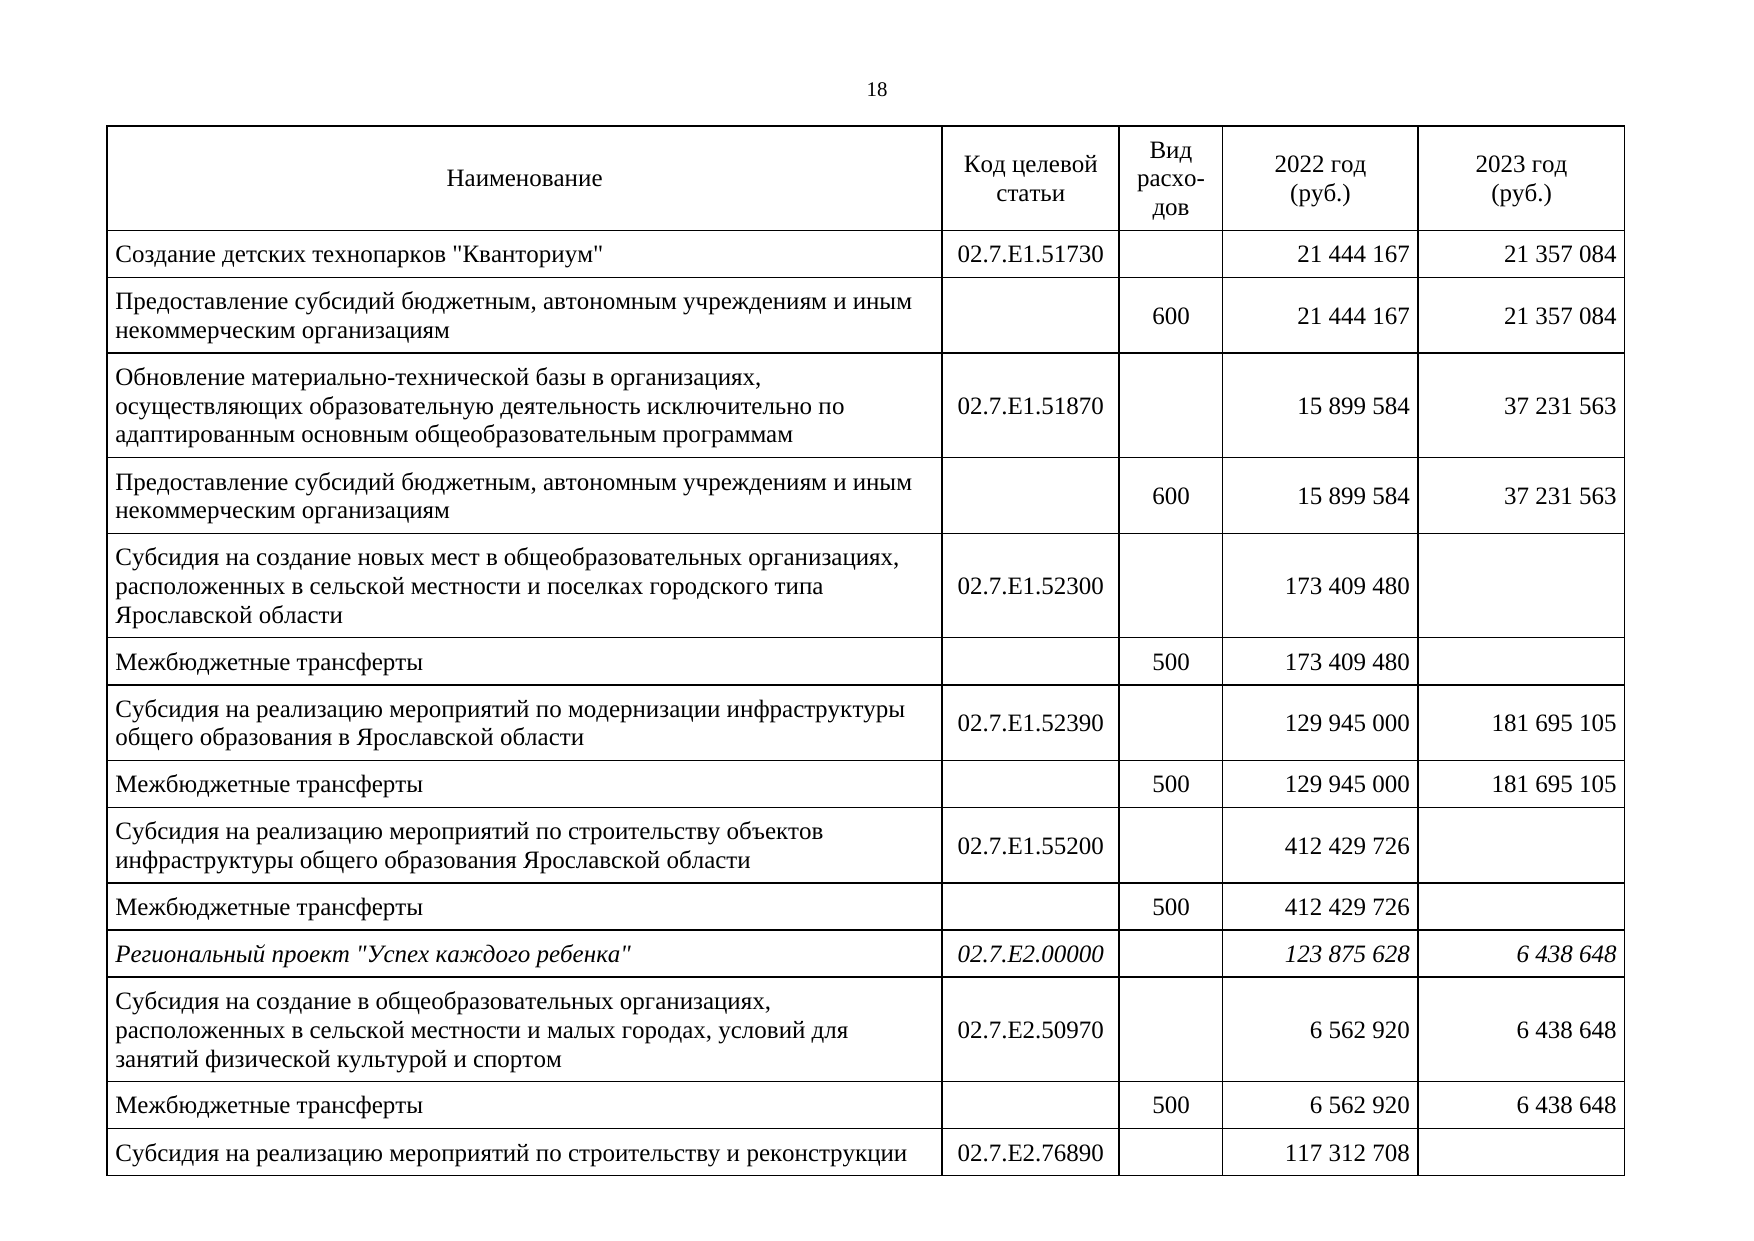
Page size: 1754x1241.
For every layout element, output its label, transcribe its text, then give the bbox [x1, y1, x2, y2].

table_cell [1120, 931, 1222, 976]
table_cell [108, 1129, 941, 1175]
table_cell 500 [1120, 1082, 1222, 1128]
table_header [1120, 127, 1222, 229]
table_cell 15 899 584 [1223, 354, 1417, 457]
table_cell 181 695 105 [1419, 761, 1624, 807]
table_cell [1419, 638, 1624, 684]
table_cell Субсидия на реализацию мероприятий по модернизации инфраструктуры общего образования в Ярославской области [108, 686, 941, 759]
table_cell 37 231 563 [1419, 458, 1624, 532]
table_cell Предоставление субсидий бюджетным, автономным учреждениям и иным некоммерческим организациям [108, 458, 941, 532]
table_header [108, 127, 941, 229]
table_header [1419, 127, 1624, 229]
table_cell [1120, 808, 1222, 882]
table_cell 600 [1120, 278, 1222, 352]
table_cell 02.7.E2.00000 [943, 931, 1118, 976]
table_cell [1419, 808, 1624, 882]
table_cell 500 [1120, 761, 1222, 807]
table_cell [1120, 978, 1222, 1081]
table_cell 02.7.E1.52390 [943, 686, 1118, 759]
table_cell 412 429 726 [1223, 808, 1417, 882]
table_cell 412 429 726 [1223, 884, 1417, 929]
table_cell Межбюджетные трансферты [108, 638, 941, 684]
table_cell 02.7.E2.50970 [943, 978, 1118, 1081]
table_cell Межбюджетные трансферты [108, 1082, 941, 1128]
table_cell 21 357 084 [1419, 278, 1624, 352]
table_cell 37 231 563 [1419, 354, 1624, 457]
table_cell 6 438 648 [1419, 931, 1624, 976]
table_cell 129 945 000 [1223, 686, 1417, 759]
table_cell 500 [1120, 884, 1222, 929]
table_cell 500 [1120, 638, 1222, 684]
table_cell 600 [1120, 458, 1222, 532]
table_cell 21 357 084 [1419, 231, 1624, 276]
table_cell [1120, 1129, 1222, 1175]
table_cell Субсидия на создание новых мест в общеобразовательных организациях, расположенных в сельской местности и поселках городского типа Ярославской области [108, 534, 941, 637]
table_cell 117 312 708 [1223, 1129, 1417, 1175]
table_cell [943, 278, 1118, 352]
table_cell [1120, 686, 1222, 759]
table_cell [1120, 534, 1222, 637]
table_cell [1120, 354, 1222, 457]
table_cell Обновление материально-технической базы в организациях, осуществляющих образовательную деятельность исключительно по адаптированным основным общеобразовательным программам [108, 354, 941, 457]
table_cell 02.7.E1.55200 [943, 808, 1118, 882]
table_cell Предоставление субсидий бюджетным, автономным учреждениям и иным некоммерческим организациям [108, 278, 941, 352]
table_cell Региональный проект "Успех каждого ребенка" [108, 931, 941, 976]
table_cell Межбюджетные трансферты [108, 884, 941, 929]
table_cell [943, 458, 1118, 532]
table_cell 02.7.E1.51730 [943, 231, 1118, 276]
table_cell Субсидия на реализацию мероприятий по строительству объектов инфраструктуры общего образования Ярославской области [108, 808, 941, 882]
table_cell 21 444 167 [1223, 231, 1417, 276]
table_cell 6 562 920 [1223, 978, 1417, 1081]
table_cell [1419, 1129, 1624, 1175]
table_cell 02.7.E1.52300 [943, 534, 1118, 637]
table_cell [1419, 534, 1624, 637]
table_cell 02.7.E2.76890 [943, 1129, 1118, 1175]
table_cell 173 409 480 [1223, 534, 1417, 637]
table_cell 6 438 648 [1419, 978, 1624, 1081]
table_cell [943, 1082, 1118, 1128]
table_cell 6 562 920 [1223, 1082, 1417, 1128]
table_cell 129 945 000 [1223, 761, 1417, 807]
table_cell Межбюджетные трансферты [108, 761, 941, 807]
table_cell Создание детских технопарков "Кванториум" [108, 231, 941, 276]
table_cell 181 695 105 [1419, 686, 1624, 759]
table_cell 02.7.E1.51870 [943, 354, 1118, 457]
table_cell 21 444 167 [1223, 278, 1417, 352]
table_cell 173 409 480 [1223, 638, 1417, 684]
table_cell 123 875 628 [1223, 931, 1417, 976]
table_header [1223, 127, 1417, 229]
table_cell 15 899 584 [1223, 458, 1417, 532]
table_header [943, 127, 1118, 229]
table_cell [1120, 231, 1222, 276]
table_cell [943, 638, 1118, 684]
table_cell Субсидия на создание в общеобразовательных организациях, расположенных в сельской местности и малых городах, условий для занятий физической культурой и спортом [108, 978, 941, 1081]
table_cell 6 438 648 [1419, 1082, 1624, 1128]
table_cell [1419, 884, 1624, 929]
table_cell [943, 884, 1118, 929]
table_cell [943, 761, 1118, 807]
